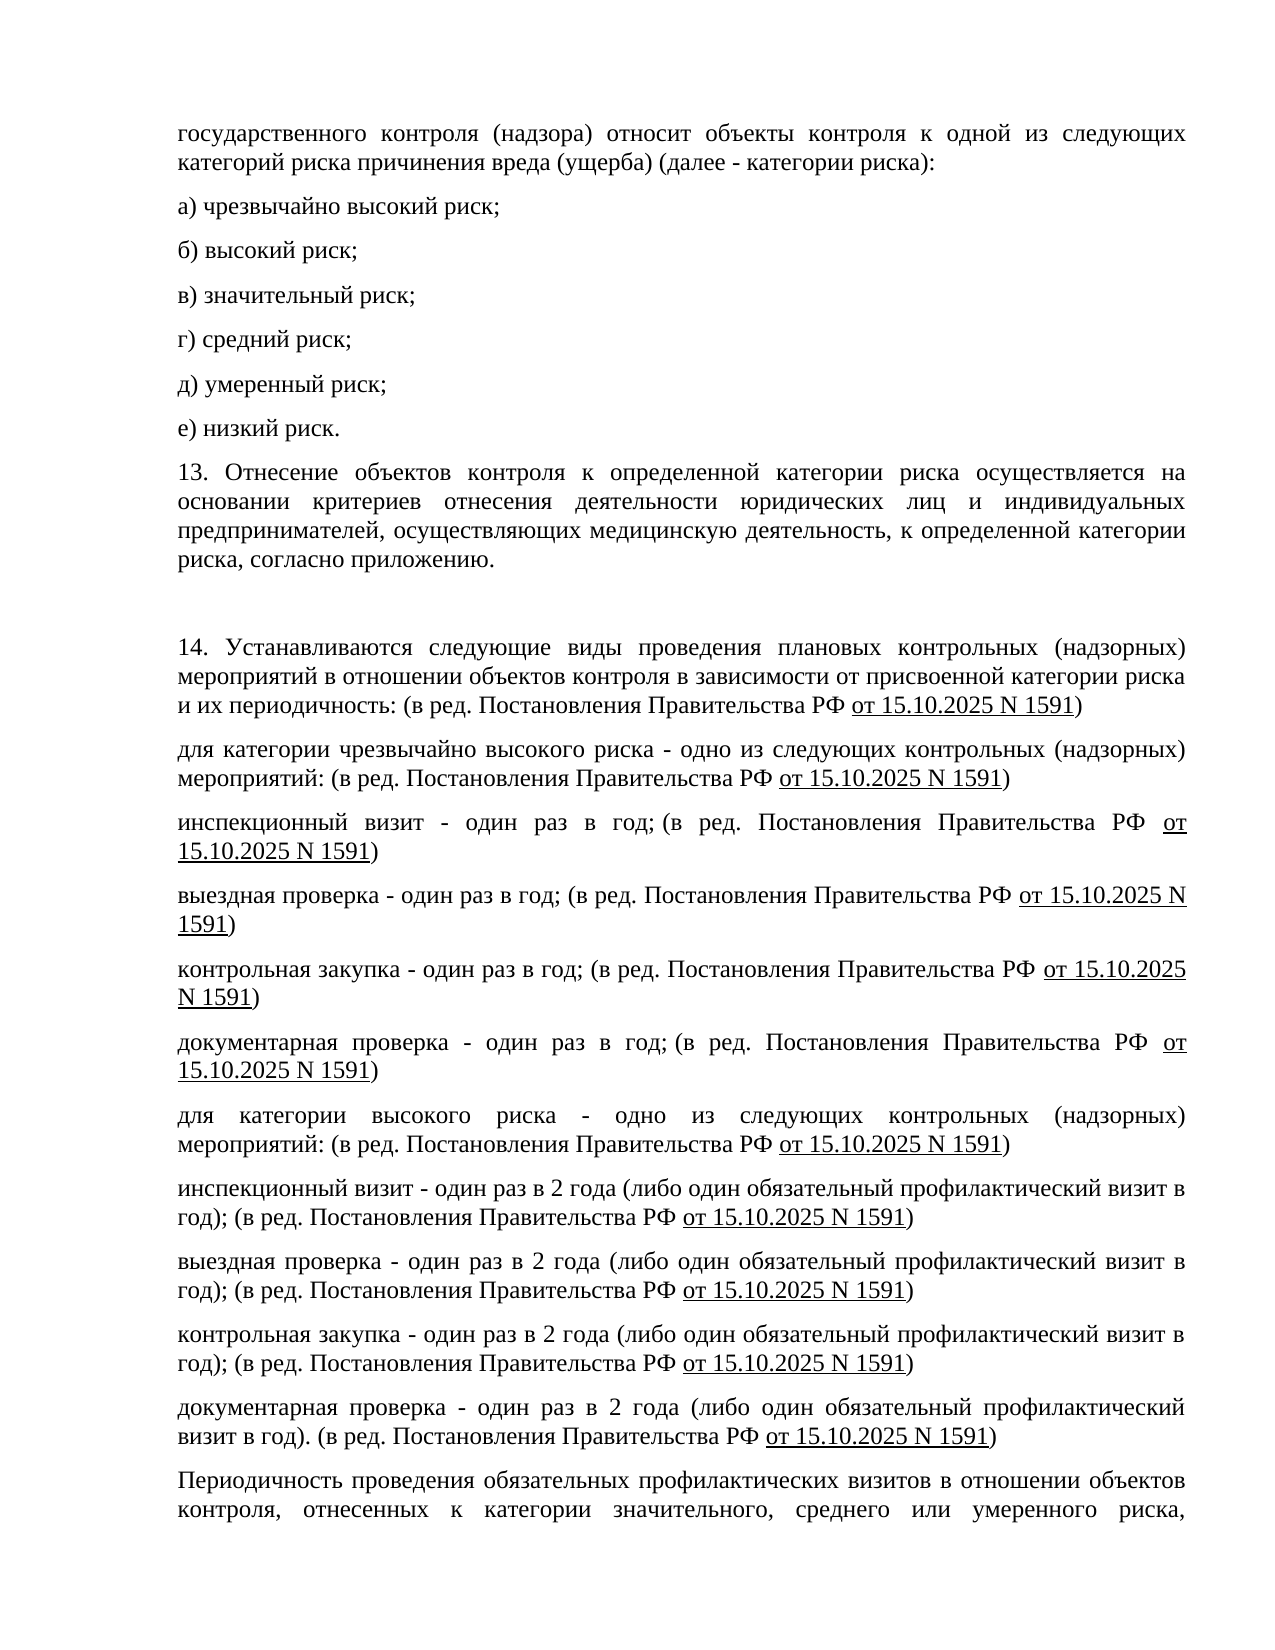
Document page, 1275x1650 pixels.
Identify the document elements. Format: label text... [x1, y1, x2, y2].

text е) низкий риск. [177, 413, 1186, 442]
text инспекционный визит - один раз в год; (в ред. Постановления Правительства РФ от 15.10.2025 N 1591) [177, 807, 1186, 865]
text инспекционный визит - один раз в 2 года (либо один обязательный профилактический визит в год); (в ред. Постановления Правительства РФ от 15.10.2025 N 1591) [177, 1173, 1186, 1231]
text выездная проверка - один раз в 2 года (либо один обязательный профилактический визит в год); (в ред. Постановления Правительства РФ от 15.10.2025 N 1591) [177, 1246, 1186, 1304]
text контрольная закупка - один раз в год; (в ред. Постановления Правительства РФ от 15.10.2025 N 1591) [177, 954, 1186, 1011]
text б) высокий риск; [177, 236, 1186, 264]
text документарная проверка - один раз в 2 года (либо один обязательный профилактический визит в год). (в ред. Постановления Правительства РФ от 15.10.2025 N 1591) [177, 1392, 1186, 1450]
text д) умеренный риск; [177, 369, 1186, 397]
text для категории чрезвычайно высокого риска - одно из следующих контрольных (надзорных) мероприятий: (в ред. Постановления Правительства РФ от 15.10.2025 N 1591) [177, 734, 1186, 792]
text контрольная закупка - один раз в 2 года (либо один обязательный профилактический визит в год); (в ред. Постановления Правительства РФ от 15.10.2025 N 1591) [177, 1319, 1186, 1377]
text документарная проверка - один раз в год; (в ред. Постановления Правительства РФ от 15.10.2025 N 1591) [177, 1027, 1186, 1084]
text а) чрезвычайно высокий риск; [177, 191, 1186, 220]
text выездная проверка - один раз в год; (в ред. Постановления Правительства РФ от 15.10.2025 N 1591) [177, 881, 1186, 938]
text в) значительный риск; [177, 280, 1186, 309]
text г) средний риск; [177, 324, 1186, 353]
text для категории высокого риска - одно из следующих контрольных (надзорных) мероприятий: (в ред. Постановления Правительства РФ от 15.10.2025 N 1591) [177, 1100, 1186, 1157]
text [177, 118, 1186, 176]
text 14. Устанавливаются следующие виды проведения плановых контрольных (надзорных) мероприятий в отношении объектов контроля в зависимости от присвоенной категории риска и их периодичность: (в ред. Постановления Правительства РФ от 15.10.2025 N 1591) [177, 632, 1186, 719]
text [177, 1466, 1186, 1523]
text 13. Отнесение объектов контроля к определенной категории риска осуществляется на основании критериев отнесения деятельности юридических лиц и индивидуальных предпринимателей, осуществляющих медицинскую деятельность, к определенной категории риска, согласно приложению. [177, 457, 1186, 572]
